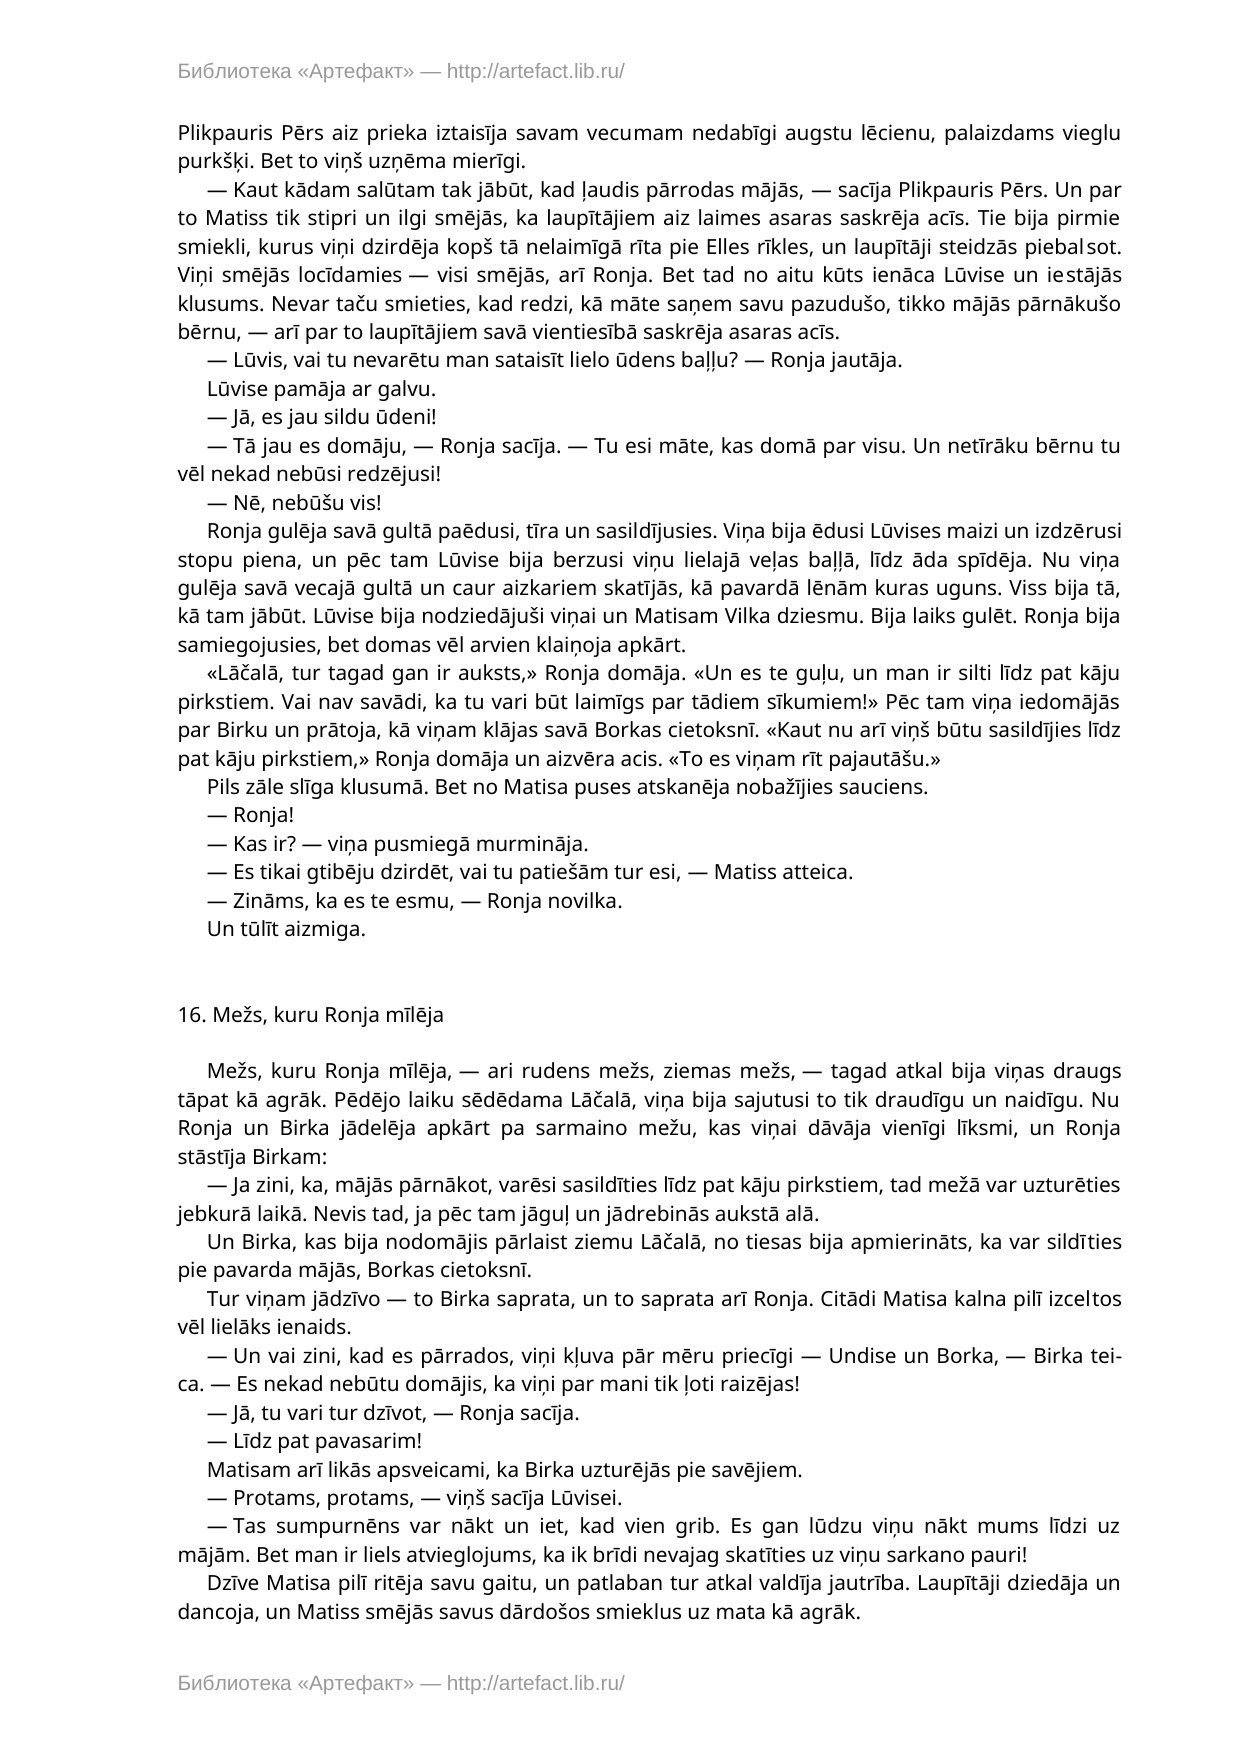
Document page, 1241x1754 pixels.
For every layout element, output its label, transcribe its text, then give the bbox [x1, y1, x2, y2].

text — Protams, protams, — viņš sacīja Lūvisei. [177, 1483, 1122, 1512]
text — Kaut kādam salūtam tak jābūt, kad ļaudis pārrodas mājās, — sacīja Plikpauris Pērs. Un par to Matiss tik stipri un ilgi smējās, ka laupītājiem aiz laimes asaras saskrēja acīs. Tie bija pirmie smiekli, kurus viņi dzirdēja kopš tā nelaimīgā rīta pie Elles rīkles, un laupītāji steidzās piebalsot. Viņi smējās locīdamies — visi smējās, arī Ronja. Bet tad no aitu kūts ienāca Lūvise un iestājās klusums. Nevar taču smieties, kad redzi, kā māte saņem savu pazudušo, tikko mājās pārnākušo bērnu, — arī par to laupītājiem savā vientiesībā saskrēja asaras acīs. [177, 175, 1122, 346]
text — Ja zini, ka, mājās pārnākot, varēsi sasildīties līdz pat kāju pirkstiem, tad mežā var uzturēties jebkurā laikā. Nevis tad, ja pēc tam jāguļ un jādrebinās aukstā alā. [177, 1170, 1122, 1227]
text Pils zāle slīga klusumā. Bet no Matisa puses atskanēja nobažījies sauciens. [177, 772, 1122, 801]
subtitle 16. Mežs, kuru Ronja mīlēja [177, 1000, 1122, 1028]
text — Tā jau es domāju, — Ronja sacīja. — Tu esi māte, kas domā par visu. Un netīrāku bērnu tu vēl nekad nebūsi redzējusi! [177, 431, 1122, 488]
text Mežs, kuru Ronja mīlēja, — ari rudens mežs, ziemas mežs, — tagad atkal bija viņas draugs tāpat kā agrāk. Pēdējo laiku sēdēdama Lāčalā, viņa bija sajutusi to tik draudīgu un naidīgu. Nu Ronja un Birka jādelēja apkārt pa sarmaino mežu, kas viņai dāvāja vienīgi līksmi, un Ronja stāstīja Birkam: [177, 1057, 1122, 1170]
text — Nē, nebūšu vis! [177, 488, 1122, 516]
text «Lāčalā, tur tagad gan ir auksts,» Ronja domāja. «Un es te guļu, un man ir silti līdz pat kāju pirkstiem. Vai nav savādi, ka tu vari būt laimīgs par tādiem sīkumiem!» Pēc tam viņa iedomājās par Birku un prātoja, kā viņam klājas savā Borkas cietoksnī. «Kaut nu arī viņš būtu sasildījies līdz pat kāju pirkstiem,» Ronja domāja un aizvēra acis. «To es viņam rīt pajautāšu.» [177, 658, 1122, 772]
text — Lūvis, vai tu nevarētu man sataisīt lielo ūdens baļļu? — Ronja jautāja. [177, 346, 1122, 374]
text Tur viņam jādzīvo — to Birka saprata, un to saprata arī Ronja. Citādi Matisa kalna pilī izceltos vēl lielāks ienaids. [177, 1284, 1122, 1341]
text — Kas ir? — viņa pusmiegā murmināja. [177, 829, 1122, 857]
text Dzīve Matisa pilī ritēja savu gaitu, un patlaban tur atkal valdīja jautrība. Laupītāji dziedāja un dancoja, un Matiss smējās savus dārdošos smieklus uz mata kā agrāk. [177, 1568, 1122, 1625]
text — Jā, es jau sildu ūdeni! [177, 402, 1122, 431]
text — Līdz pat pavasarim! [177, 1426, 1122, 1455]
text — Ronja! [177, 801, 1122, 829]
text Un tūlīt aizmiga. [177, 914, 1122, 943]
text Ronja gulēja savā gultā paēdusi, tīra un sasildījusies. Viņa bija ēdusi Lūvises maizi un izdzērusi stopu piena, un pēc tam Lūvise bija berzusi viņu lielajā veļas baļļā, līdz āda spīdēja. Nu viņa gulēja savā vecajā gultā un caur aizkariem skatījās, kā pavardā lēnām kuras uguns. Viss bija tā, kā tam jābūt. Lūvise bija nodziedājuši viņai un Matisam Vilka dziesmu. Bija laiks gulēt. Ronja bija samiegojusies, bet domas vēl arvien klaiņoja apkārt. [177, 516, 1122, 658]
text Matisam arī likās apsveicami, ka Birka uzturējās pie savējiem. [177, 1455, 1122, 1483]
text — Jā, tu vari tur dzīvot, — Ronja sacīja. [177, 1398, 1122, 1426]
text — Un vai zini, kad es pārrados, viņi kļuva pār mēru priecīgi — Undise un Borka, — Birka teica. — Es nekad nebūtu domājis, ka viņi par mani tik ļoti raizējas! [177, 1341, 1122, 1398]
text — Es tikai gtibēju dzirdēt, vai tu patiešām tur esi, — Matiss atteica. [177, 857, 1122, 886]
text Un Birka, kas bija nodomājis pārlaist ziemu Lāčalā, no tiesas bija apmierināts, ka var sildīties pie pavarda mājās, Borkas cietoksnī. [177, 1227, 1122, 1284]
text — Zināms, ka es te esmu, — Ronja novilka. [177, 886, 1122, 914]
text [177, 118, 1122, 175]
text Lūvise pamāja ar galvu. [177, 374, 1122, 402]
text — Tas sumpurnēns var nākt un iet, kad vien grib. Es gan lūdzu viņu nākt mums līdzi uz mājām. Bet man ir liels atvieglojums, ka ik brīdi nevajag skatīties uz viņu sarkano pauri! [177, 1512, 1122, 1568]
